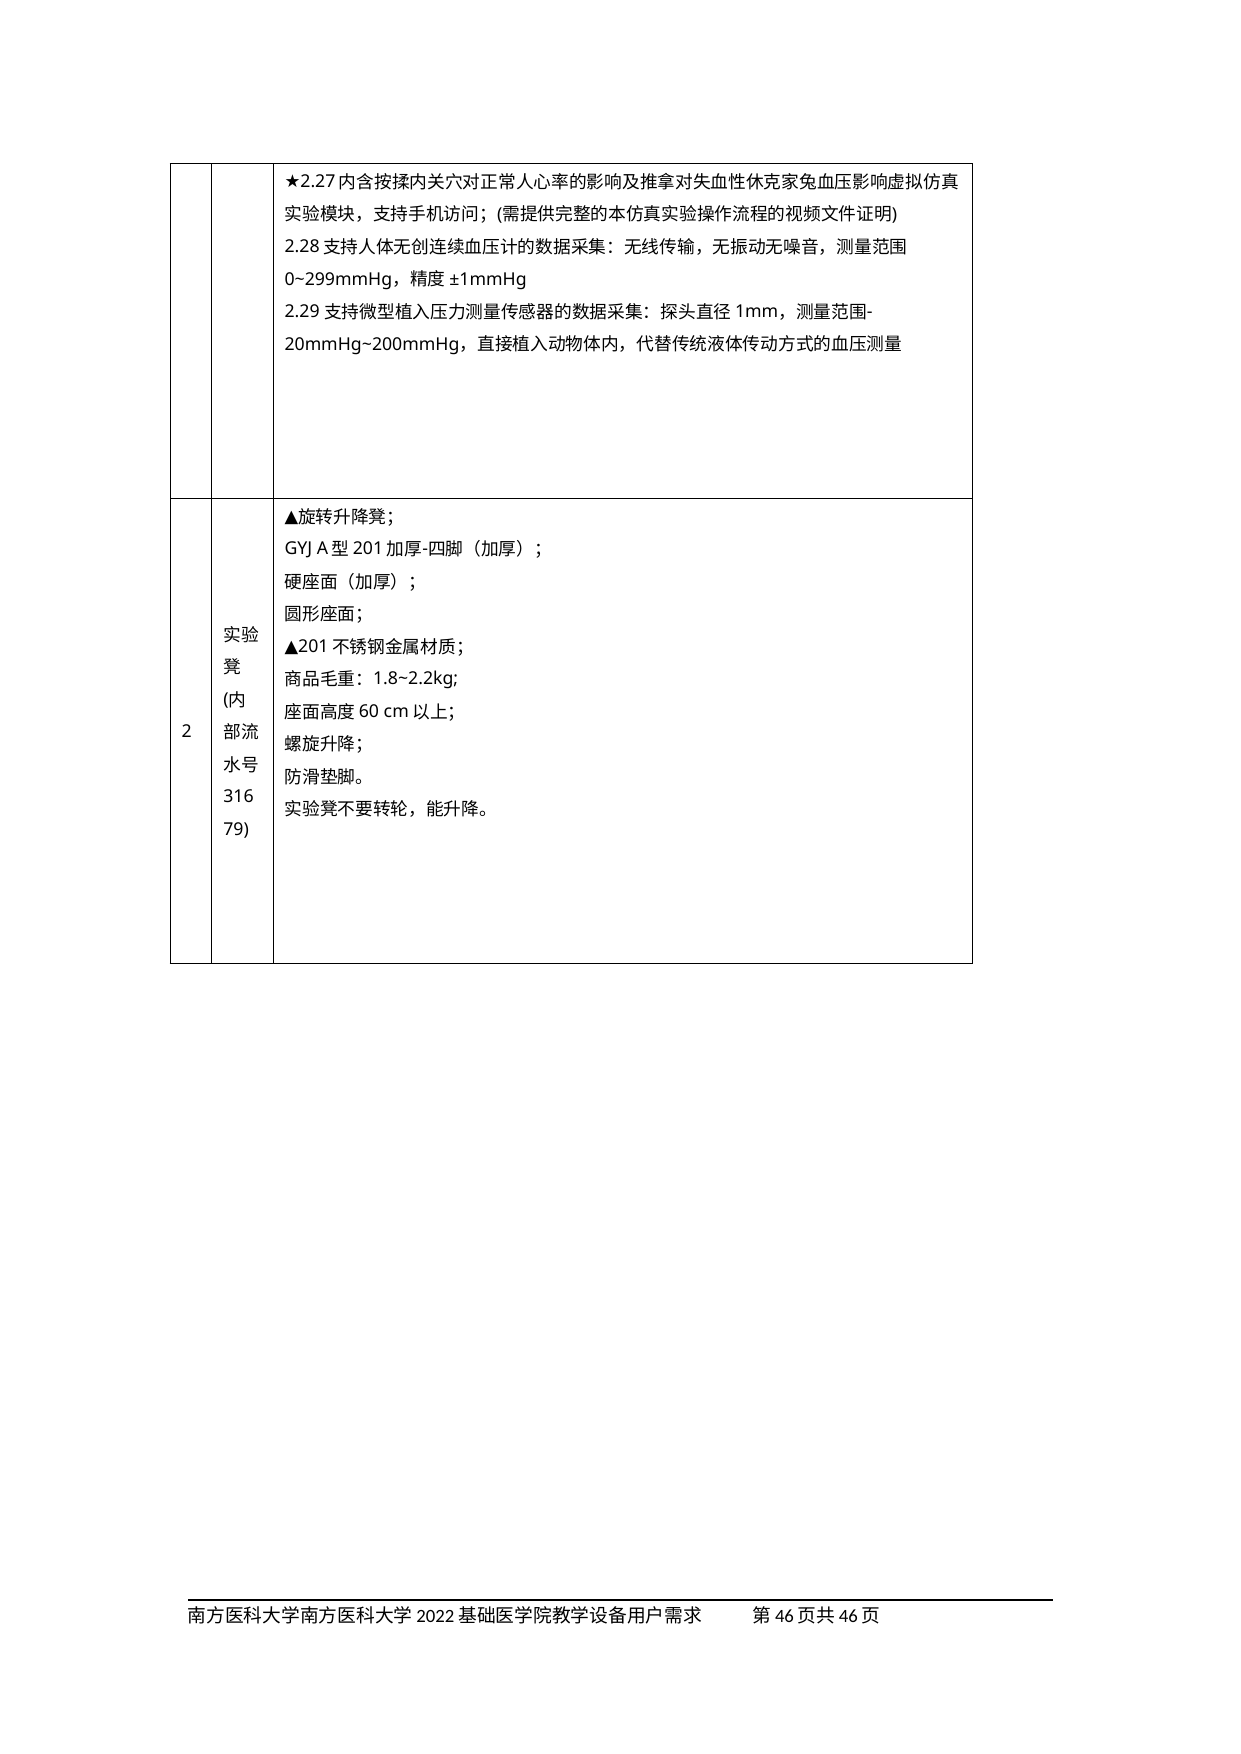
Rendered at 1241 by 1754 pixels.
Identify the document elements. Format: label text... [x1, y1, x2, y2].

table_cell ▲旋转升降凳； GYJ A型201加厚-四脚（加厚）； 硬座面（加厚）； 圆形座面； ▲201不锈钢金属材质； 商品毛重：1.8~2.2kg; 座面高度60 cm以上； 螺旋升降； 防滑垫脚。 实验凳不要转轮，能升降。 [274, 499, 972, 963]
table_cell 1 [171, 164, 211, 498]
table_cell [274, 164, 972, 498]
table_cell 实验凳(内部流水号31679) [212, 499, 273, 963]
table_cell 2 [171, 499, 211, 963]
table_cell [212, 164, 273, 498]
